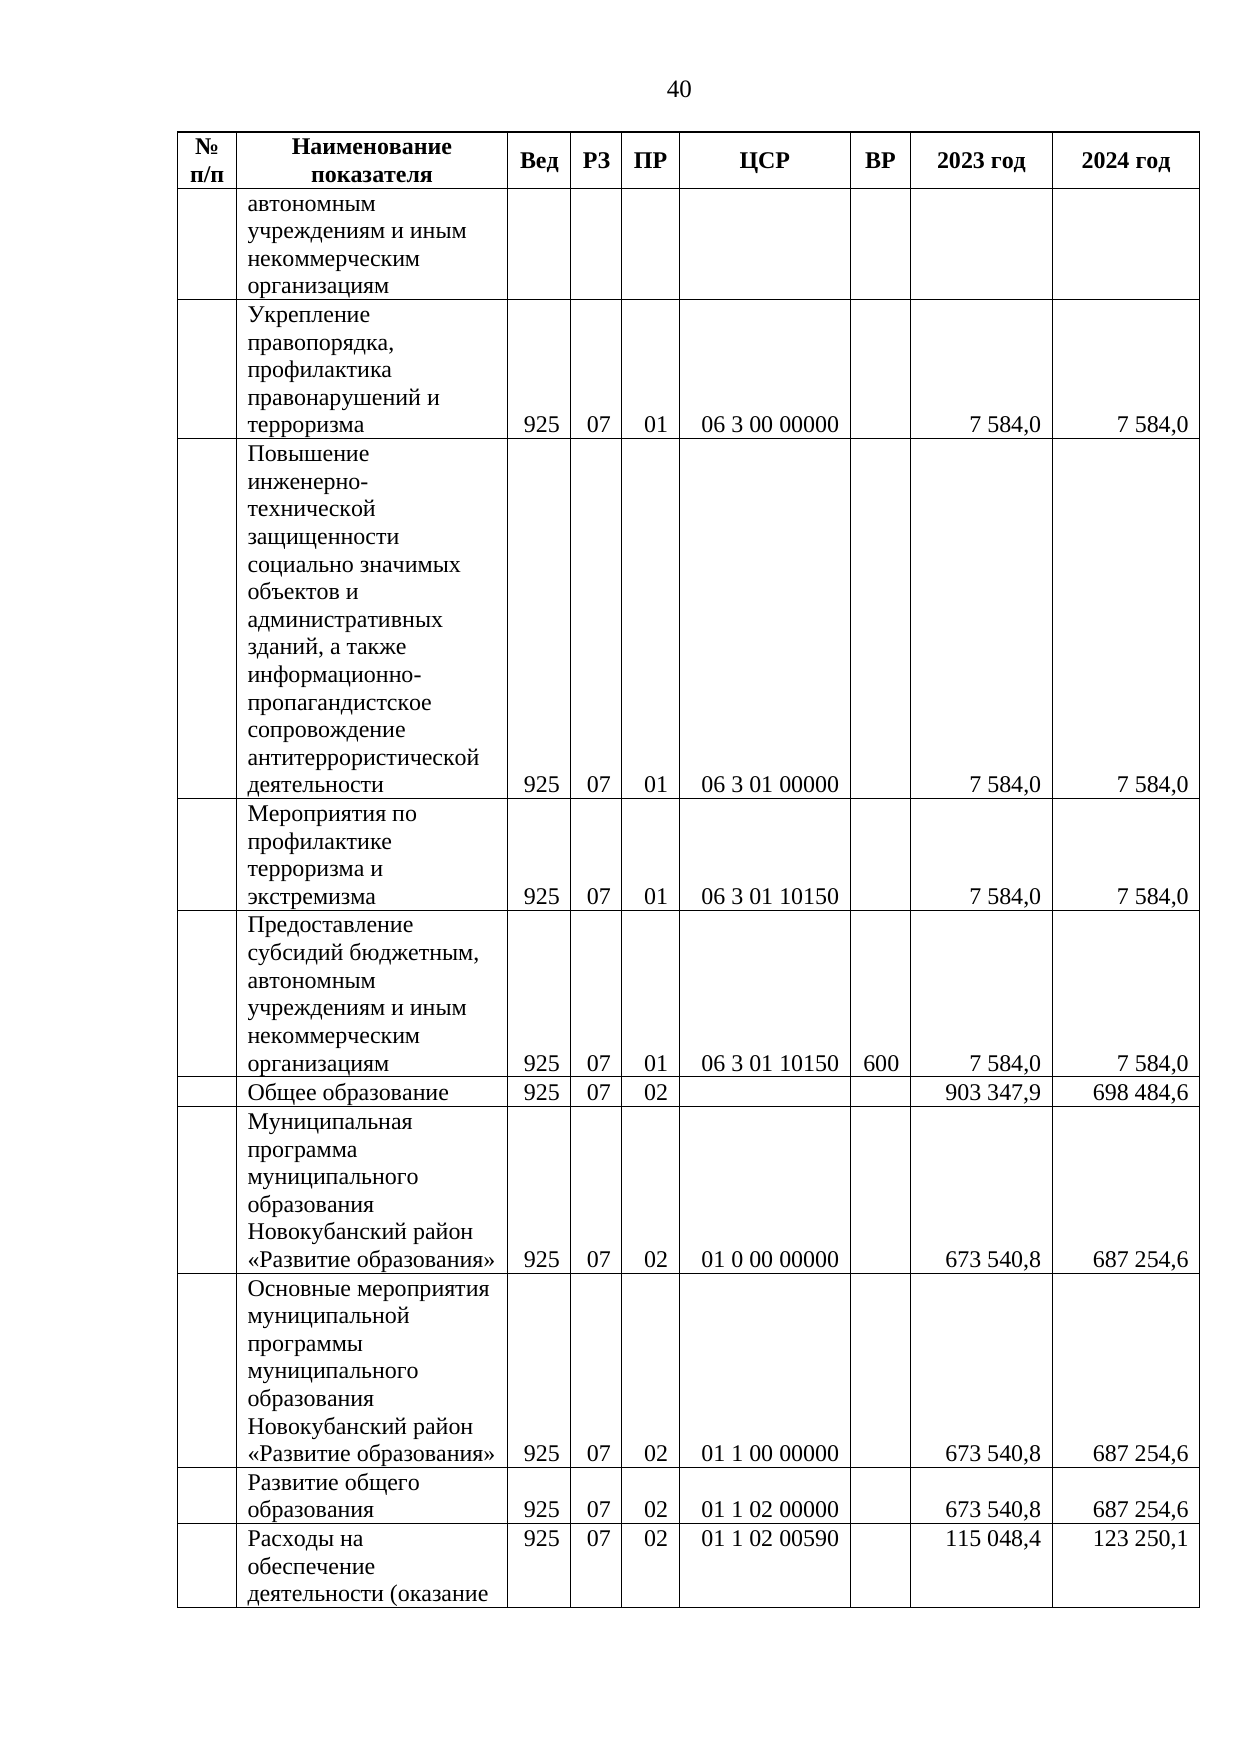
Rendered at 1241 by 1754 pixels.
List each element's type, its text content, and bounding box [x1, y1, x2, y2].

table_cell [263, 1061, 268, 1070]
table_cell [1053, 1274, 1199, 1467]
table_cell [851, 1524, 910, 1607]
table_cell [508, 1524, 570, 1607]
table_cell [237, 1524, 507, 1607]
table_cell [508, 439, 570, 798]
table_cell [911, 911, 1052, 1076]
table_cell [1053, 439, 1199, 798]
table_header 2023 год [911, 133, 1052, 188]
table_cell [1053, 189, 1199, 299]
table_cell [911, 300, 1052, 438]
table_header № п/п [178, 133, 236, 188]
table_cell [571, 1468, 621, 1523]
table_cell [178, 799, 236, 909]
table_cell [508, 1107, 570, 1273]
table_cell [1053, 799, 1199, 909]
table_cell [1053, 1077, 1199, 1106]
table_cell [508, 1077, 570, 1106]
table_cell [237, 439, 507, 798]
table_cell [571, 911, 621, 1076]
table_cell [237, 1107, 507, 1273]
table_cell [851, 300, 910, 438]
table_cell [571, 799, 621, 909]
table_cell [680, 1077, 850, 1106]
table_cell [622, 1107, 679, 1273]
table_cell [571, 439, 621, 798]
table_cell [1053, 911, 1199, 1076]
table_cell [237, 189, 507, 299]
table_header ВР [851, 133, 910, 188]
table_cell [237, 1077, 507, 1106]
table_header Наименование показателя [237, 133, 507, 188]
table_header РЗ [571, 133, 621, 188]
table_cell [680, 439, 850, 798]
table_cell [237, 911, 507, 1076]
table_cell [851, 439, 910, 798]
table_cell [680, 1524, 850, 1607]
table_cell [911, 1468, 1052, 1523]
table_header ПР [622, 133, 679, 188]
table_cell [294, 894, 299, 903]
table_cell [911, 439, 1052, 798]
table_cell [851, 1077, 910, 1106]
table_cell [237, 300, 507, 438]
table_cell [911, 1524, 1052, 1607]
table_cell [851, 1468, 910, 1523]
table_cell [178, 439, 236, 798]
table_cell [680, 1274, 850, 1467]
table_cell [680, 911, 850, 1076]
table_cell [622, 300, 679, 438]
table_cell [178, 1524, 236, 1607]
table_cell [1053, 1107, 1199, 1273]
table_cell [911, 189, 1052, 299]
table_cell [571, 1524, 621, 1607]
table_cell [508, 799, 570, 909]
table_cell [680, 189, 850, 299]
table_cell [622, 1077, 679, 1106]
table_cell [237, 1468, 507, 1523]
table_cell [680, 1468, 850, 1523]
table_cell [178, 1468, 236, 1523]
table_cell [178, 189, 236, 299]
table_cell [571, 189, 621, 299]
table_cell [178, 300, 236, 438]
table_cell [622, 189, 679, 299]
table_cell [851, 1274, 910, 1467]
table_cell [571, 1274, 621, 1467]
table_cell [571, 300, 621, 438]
table_header ЦСР [680, 133, 850, 188]
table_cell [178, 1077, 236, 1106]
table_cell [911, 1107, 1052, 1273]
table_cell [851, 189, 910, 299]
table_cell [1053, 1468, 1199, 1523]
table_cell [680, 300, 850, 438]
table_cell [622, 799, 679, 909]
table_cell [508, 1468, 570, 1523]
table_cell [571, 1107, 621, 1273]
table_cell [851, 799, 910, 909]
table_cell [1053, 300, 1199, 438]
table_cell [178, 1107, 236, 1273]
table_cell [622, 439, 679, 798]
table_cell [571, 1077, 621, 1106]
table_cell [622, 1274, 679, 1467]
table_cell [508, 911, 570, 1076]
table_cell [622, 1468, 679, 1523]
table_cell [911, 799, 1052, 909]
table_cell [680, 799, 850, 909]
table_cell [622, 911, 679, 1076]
table_header Вед [508, 133, 570, 188]
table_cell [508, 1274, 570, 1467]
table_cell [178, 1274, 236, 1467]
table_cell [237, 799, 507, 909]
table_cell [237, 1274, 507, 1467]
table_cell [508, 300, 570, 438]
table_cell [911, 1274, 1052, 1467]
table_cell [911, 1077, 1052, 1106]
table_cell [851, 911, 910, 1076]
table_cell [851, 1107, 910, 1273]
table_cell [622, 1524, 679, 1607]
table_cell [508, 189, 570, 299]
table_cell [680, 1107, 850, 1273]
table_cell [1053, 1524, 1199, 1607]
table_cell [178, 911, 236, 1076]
table_header 2024 год [1053, 133, 1199, 188]
